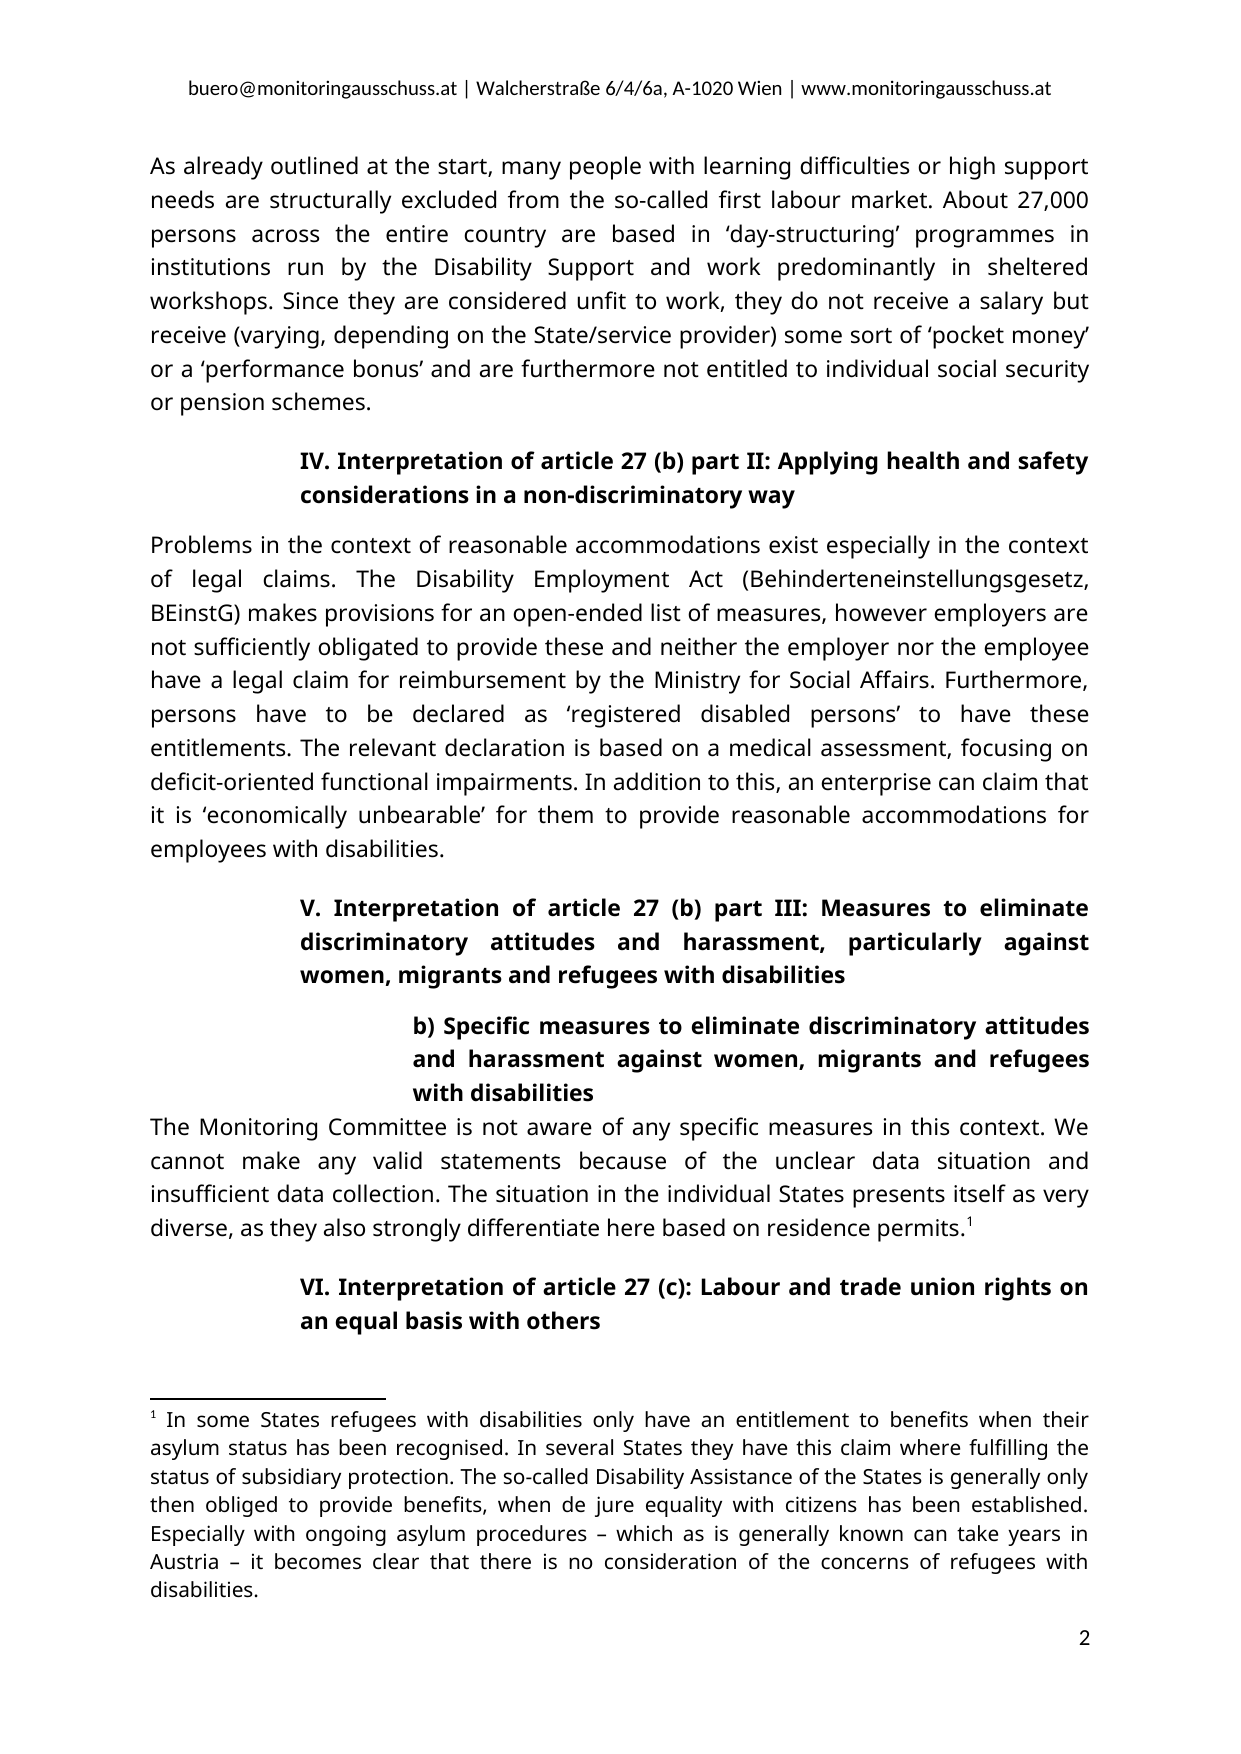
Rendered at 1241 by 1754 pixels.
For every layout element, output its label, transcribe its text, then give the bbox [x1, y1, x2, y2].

text As already outlined at the start, many people with learning difficulties or high support needs are structurally excluded from the so-called first labour market. About 27,000 persons across the entire country are based in ‘day-structuring’ programmes in institutions run by the Disability Support and work predominantly in sheltered workshops. Since they are considered unfit to work, they do not receive a salary but receive (varying, depending on the State/service provider) some sort of ‘pocket money’ or a ‘performance bonus’ and are furthermore not entitled to individual social security or pension schemes. [150, 150, 1090, 417]
subtitle V. Interpretation of article 27 (b) part III: Measures to eliminate discriminatory attitudes and harassment, particularly against women, migrants and refugees with disabilities [300, 892, 1090, 990]
text b) Specific measures to eliminate discriminatory attitudes and harassment against women, migrants and refugees with disabilities [412, 1009, 1090, 1108]
subtitle IV. Interpretation of article 27 (b) part II: Applying health and safety considerations in a non-discriminatory way [300, 445, 1090, 510]
text Problems in the context of reasonable accommodations exist especially in the context of legal claims. The Disability Employment Act (Behinderteneinstellungsgesetz, BEinstG) makes provisions for an open-ended list of measures, however employers are not sufficiently obligated to provide these and neither the employer nor the employee have a legal claim for reimbursement by the Ministry for Social Affairs. Furthermore, persons have to be declared as ‘registered disabled persons’ to have these entitlements. The relevant declaration is based on a medical assessment, focusing on deficit-oriented functional impairments. In addition to this, an enterprise can claim that it is ‘economically unbearable’ for them to provide reasonable accommodations for employees with disabilities. [150, 529, 1090, 864]
text The Monitoring Committee is not aware of any specific measures in this context. We cannot make any valid statements because of the unclear data situation and insufficient data collection. The situation in the individual States presents itself as very diverse, as they also strongly differentiate here based on residence permits. [150, 1111, 1090, 1243]
subtitle VI. Interpretation of article 27 (c): Labour and trade union rights on an equal basis with others [300, 1271, 1090, 1336]
